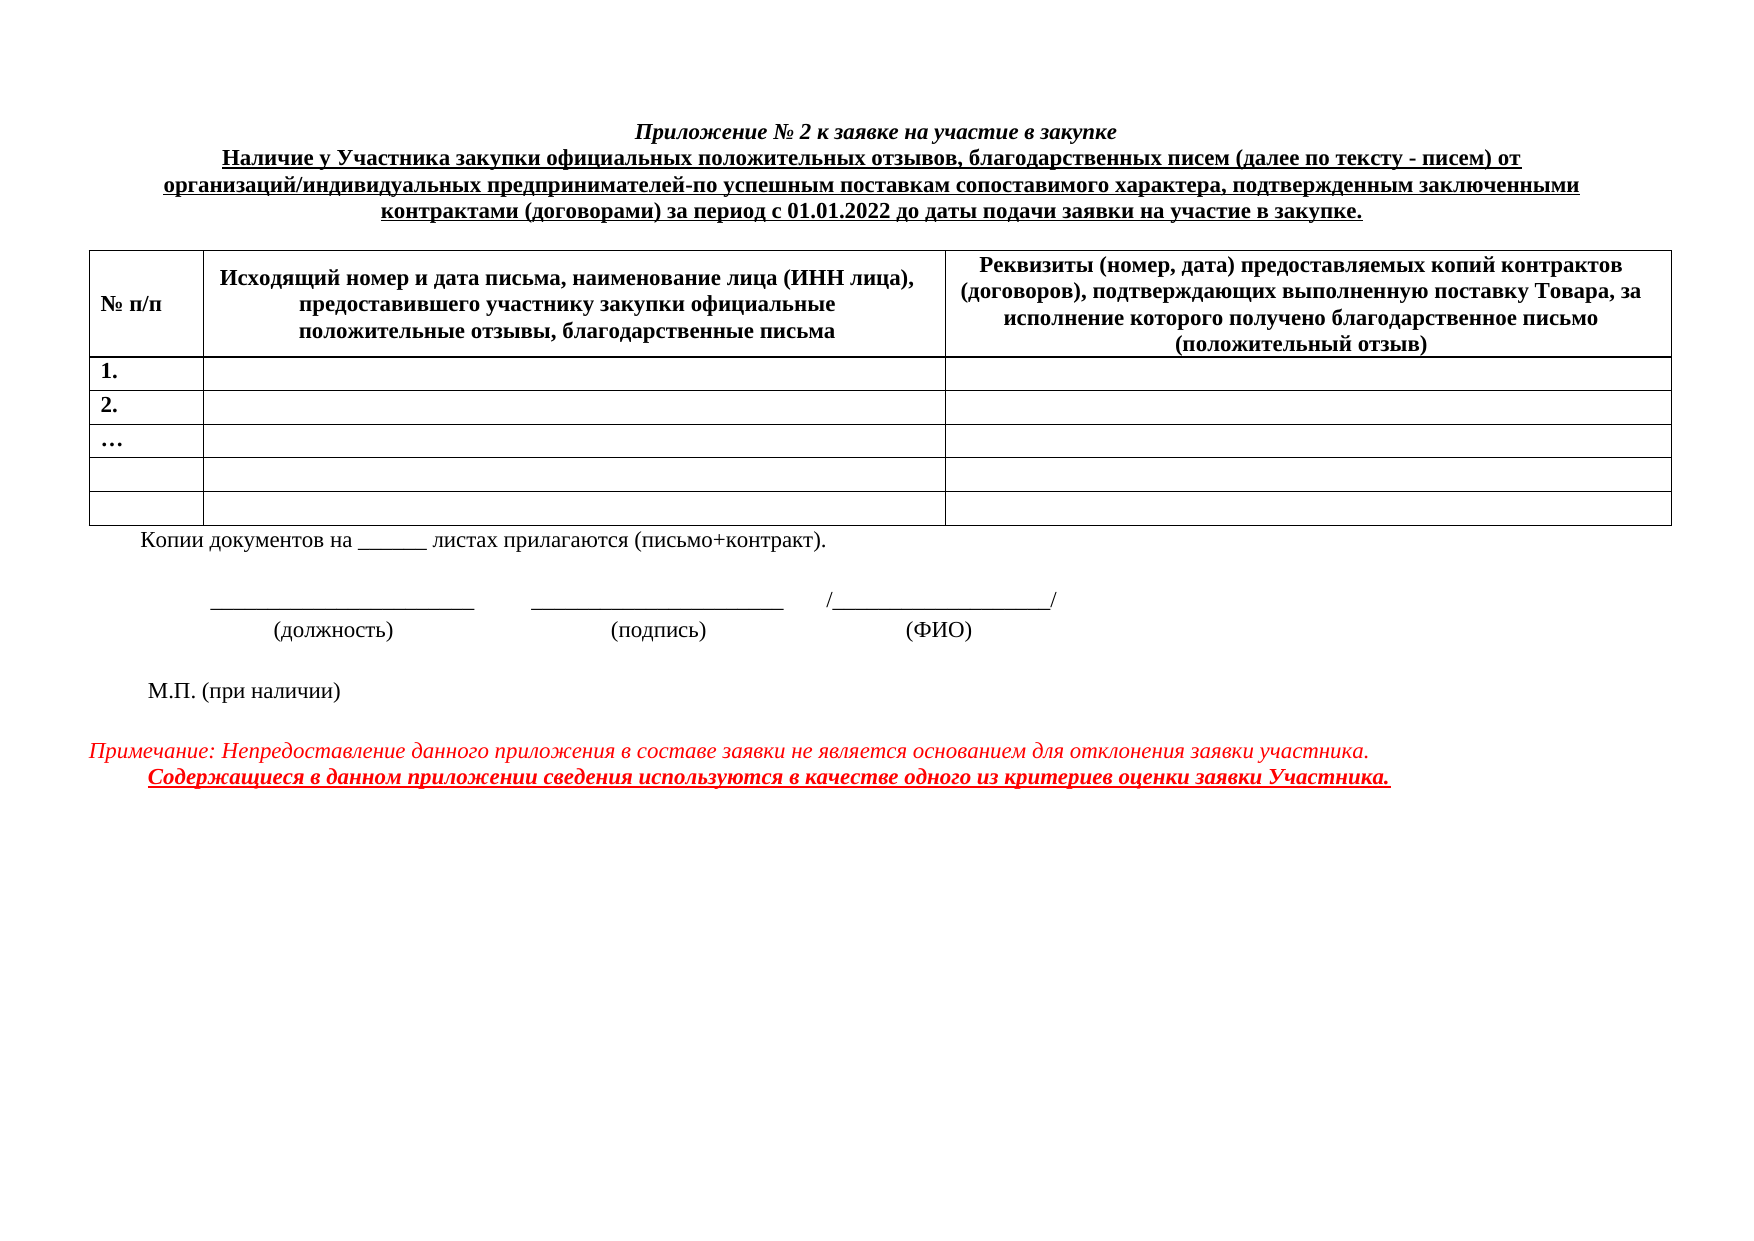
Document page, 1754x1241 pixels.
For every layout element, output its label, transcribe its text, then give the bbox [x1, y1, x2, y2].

text организаций/индивидуальных предпринимателей-по успешным поставкам сопоставимого характера, подтвержденным заключенными контрактами (договорами) за период с 01.01.2022 до даты подачи заявки на участие в закупке. [93, 171, 1650, 223]
table_cell 1. [90, 358, 203, 390]
table_cell 2. [90, 391, 203, 424]
table_cell [90, 492, 203, 524]
text (должность) (подпись) (ФИО) [89, 616, 1665, 643]
table_header № п/п [90, 251, 203, 356]
table_header Реквизиты (номер, дата) предоставляемых копий контрактов (договоров), подтверждающих выполненную поставку Товара, за исполнение которого получено благодарственное письмо (положительный отзыв) [946, 251, 1671, 356]
text М.П. (при наличии) [89, 677, 1665, 703]
table_header Исходящий номер и дата письма, наименование лица (ИНН лица), предоставившего участнику закупки официальные положительные отзывы, благодарственные письма [204, 251, 945, 356]
table_cell [946, 358, 1671, 390]
table_cell … [90, 425, 203, 457]
text _______________________ ______________________ /___________________/ [89, 586, 1665, 612]
table_cell [204, 425, 945, 457]
table_cell [204, 358, 945, 390]
table_cell [946, 425, 1671, 457]
table_cell [90, 458, 203, 491]
text Содержащиеся в данном приложении сведения используются в качестве одного из критериев оценки заявки Участника. [89, 763, 1665, 790]
table_cell [204, 458, 945, 491]
table_cell [204, 391, 945, 424]
table_cell [946, 458, 1671, 491]
text Копии документов на ______ листах прилагаются (письмо+контракт). [89, 526, 1651, 552]
table_cell [946, 492, 1671, 524]
table_cell [204, 492, 945, 524]
text Примечание: Непредоставление данного приложения в составе заявки не является основанием для отклонения заявки участника. [89, 737, 1665, 763]
text Наличие у Участника закупки официальных положительных отзывов, благодарственных писем (далее по тексту - писем) от [93, 144, 1650, 171]
subtitle Приложение № 2 к заявке на участие в закупке [89, 118, 1665, 144]
table_cell [946, 391, 1671, 424]
